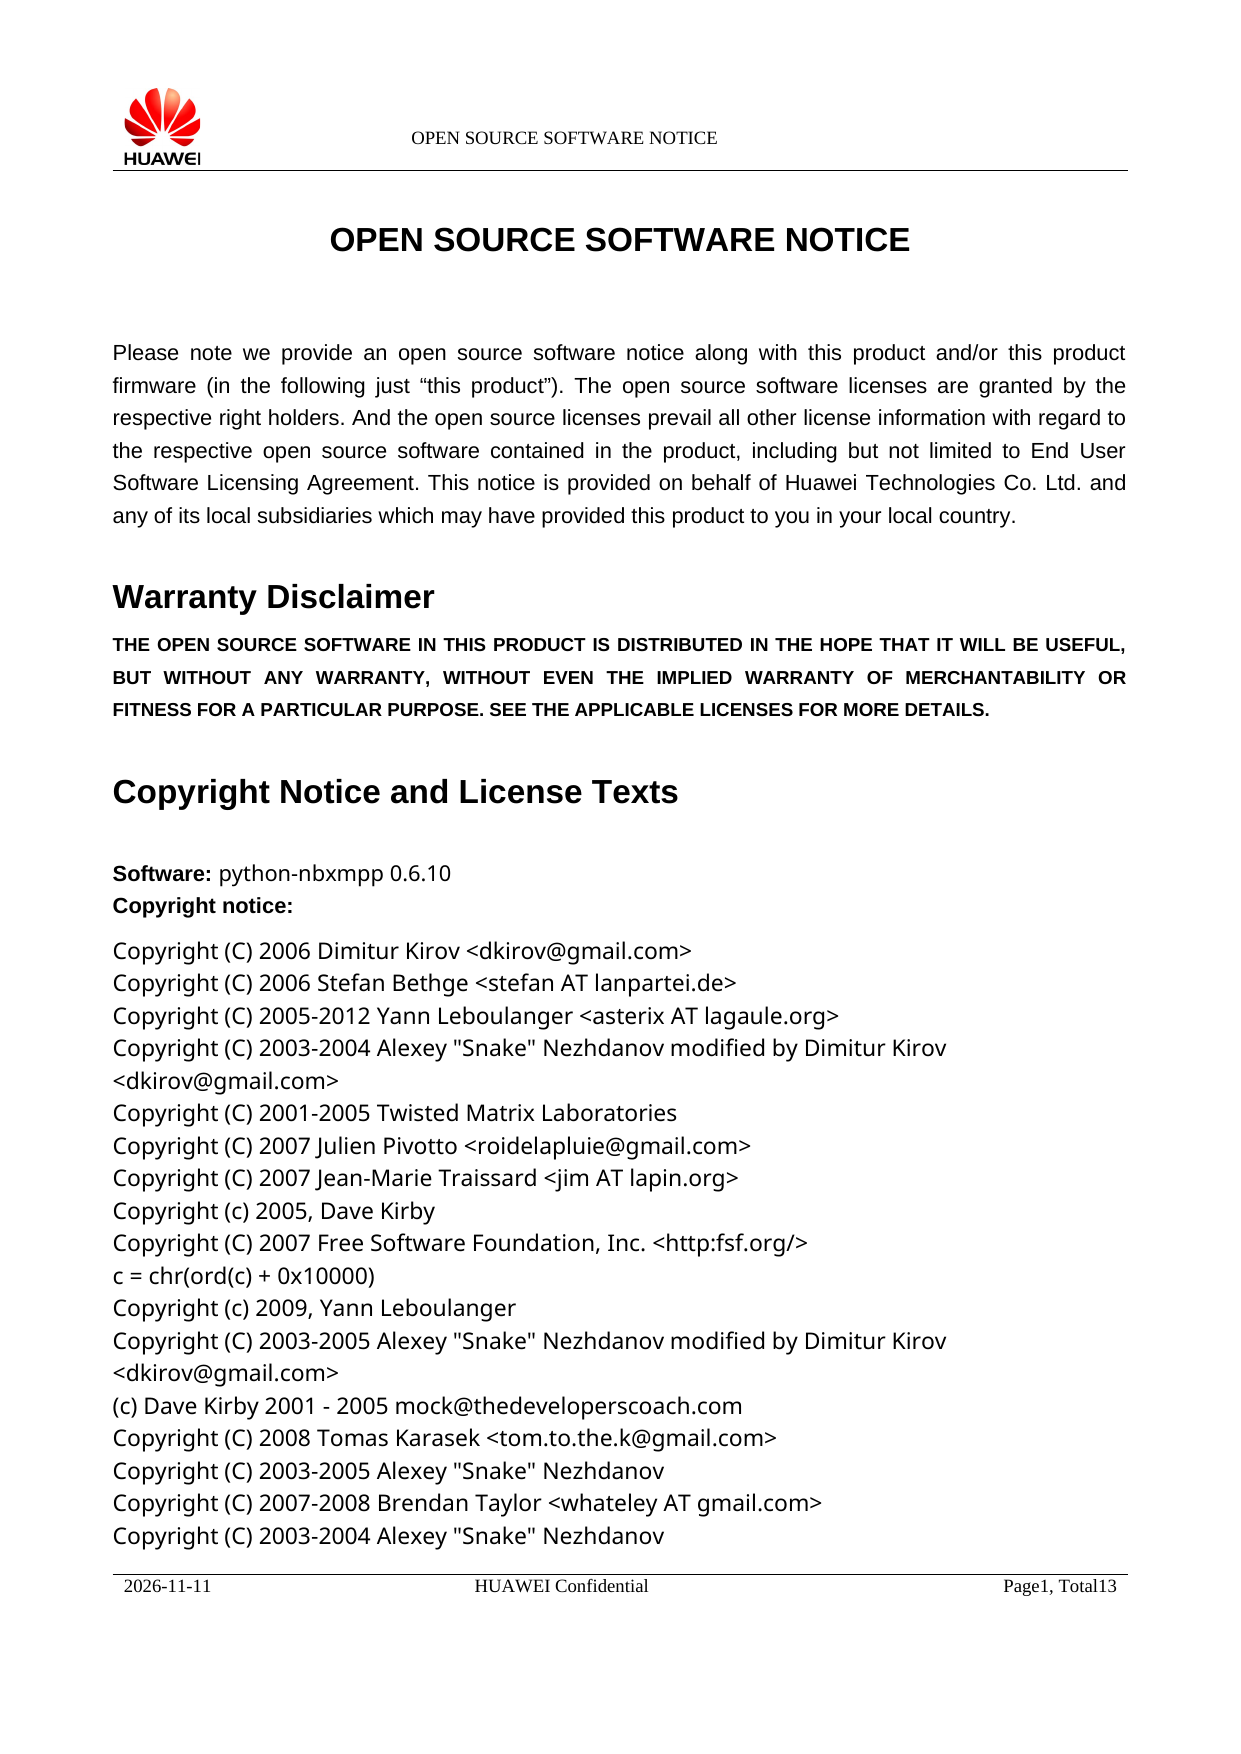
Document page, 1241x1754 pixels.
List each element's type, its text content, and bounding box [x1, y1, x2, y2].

title Software: python-nbxmpp 0.6.10 [112, 856, 1128, 889]
text Copyright notice: [112, 889, 1128, 921]
text Please note we provide an open source software notice along with this product and/or this product firmware (in the following just “this product”). The open source software licenses are granted by the respective right holders. And the open source licenses prevail all other license information with regard to the respective open source software contained in the product, including but not limited to End User Software Licensing Agreement. This notice is provided on behalf of Huawei Technologies Co. Ltd. and any of its local subsidiaries which may have provided this product to you in your local country. [112, 336, 1128, 531]
picture [124, 88, 201, 165]
text OPEN SOURCE SOFTWARE NOTICE [112, 206, 1128, 271]
text Copyright Notice and License Texts [112, 759, 1128, 824]
text Warranty Disclaimer [112, 564, 1128, 629]
text The open source software in this product is distributed in the hope that it will be useful, but WITHOUT ANY WARRANTY, without even the implied warranty of MERCHANTABILITY or FITNESS FOR A PARTICULAR PURPOSE. See the applicable licenses for more details. [112, 629, 1128, 726]
